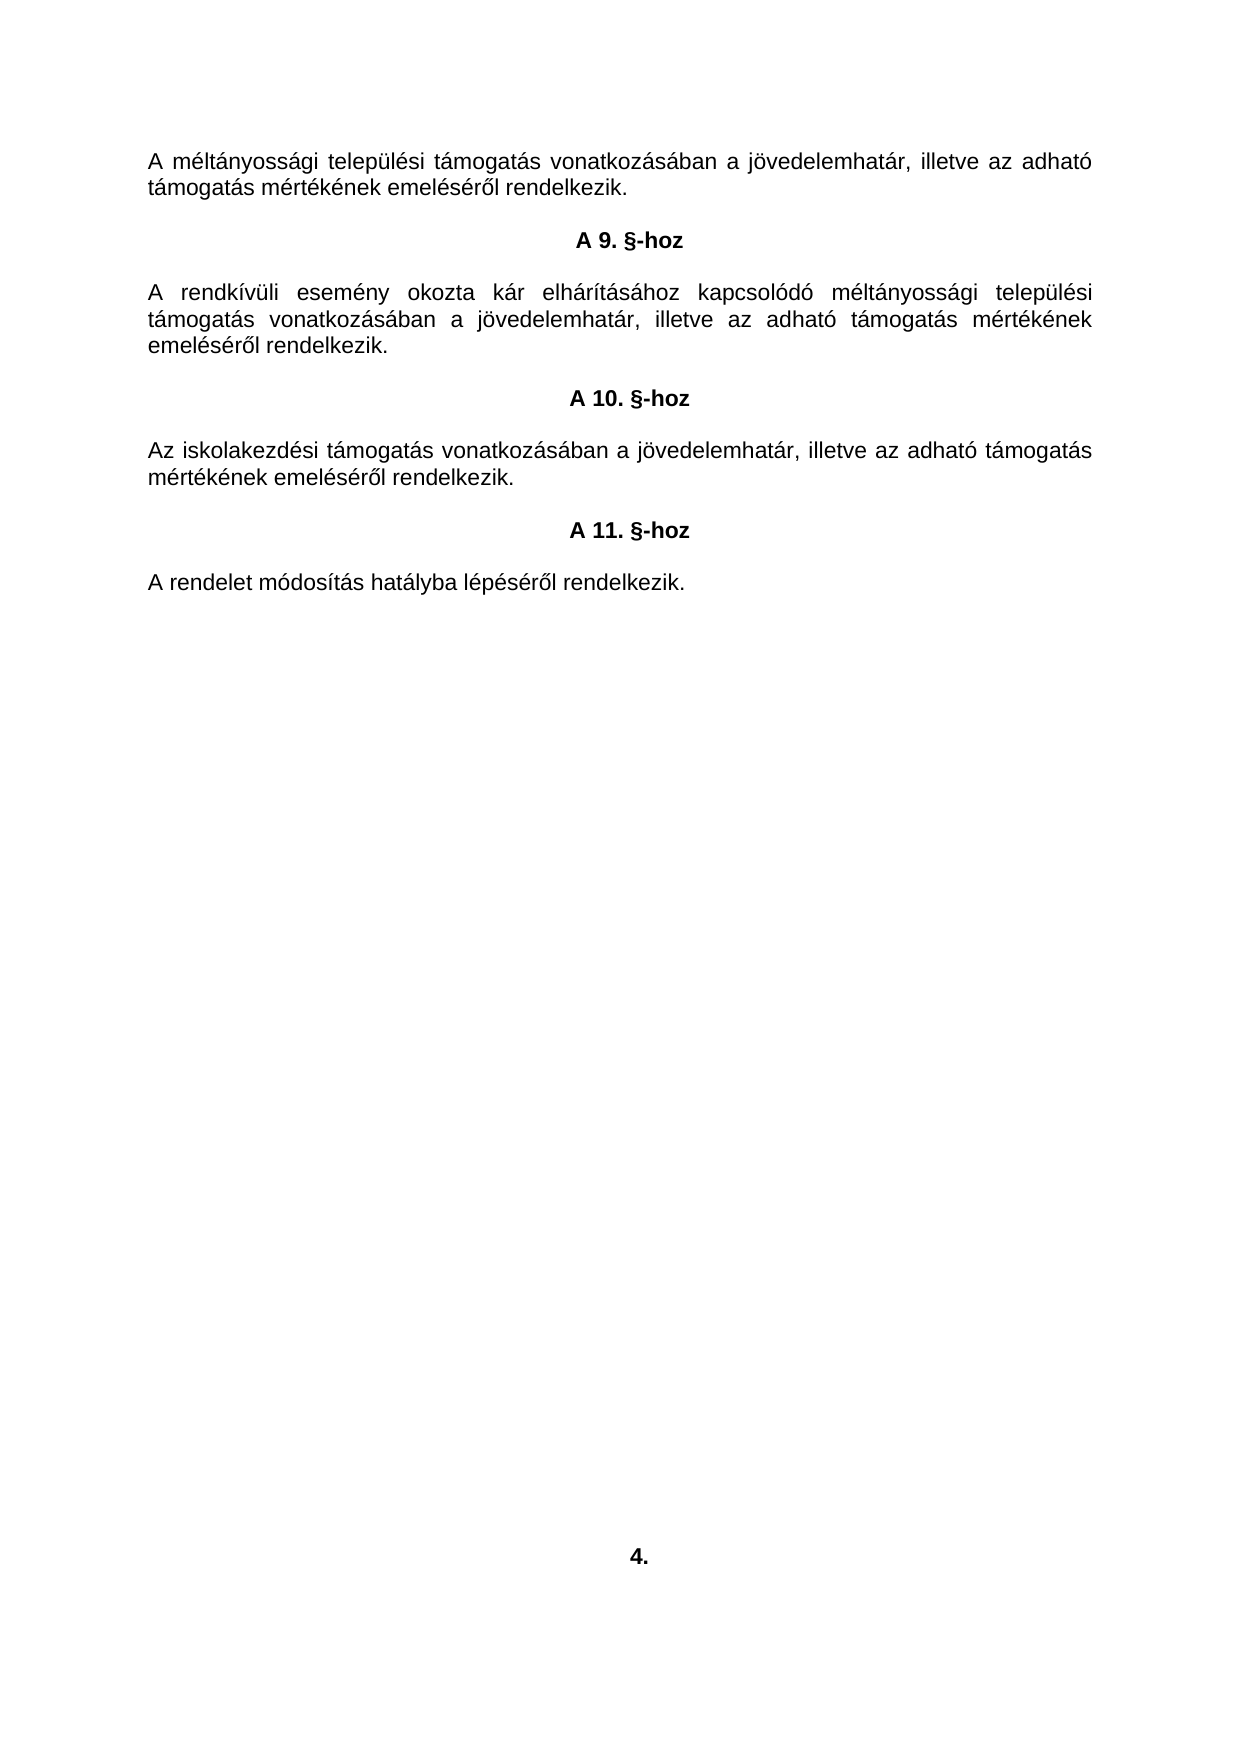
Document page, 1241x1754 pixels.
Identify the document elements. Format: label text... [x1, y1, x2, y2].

text A méltányossági települési támogatás vonatkozásában a jövedelemhatár, illetve az adható támogatás mértékének emeléséről rendelkezik. [148, 148, 1093, 200]
text Az iskolakezdési támogatás vonatkozásában a jövedelemhatár, illetve az adható támogatás mértékének emeléséről rendelkezik. [148, 437, 1093, 490]
text A 9. §-hoz [148, 227, 1093, 253]
text A 10. §-hoz [148, 385, 1093, 411]
text A 11. §-hoz [148, 517, 1093, 543]
text A rendelet módosítás hatályba lépéséről rendelkezik. [148, 569, 1093, 596]
text 4. [88, 1543, 1190, 1569]
text A rendkívüli esemény okozta kár elhárításához kapcsolódó méltányossági települési támogatás vonatkozásában a jövedelemhatár, illetve az adható támogatás mértékének emeléséről rendelkezik. [148, 279, 1093, 358]
